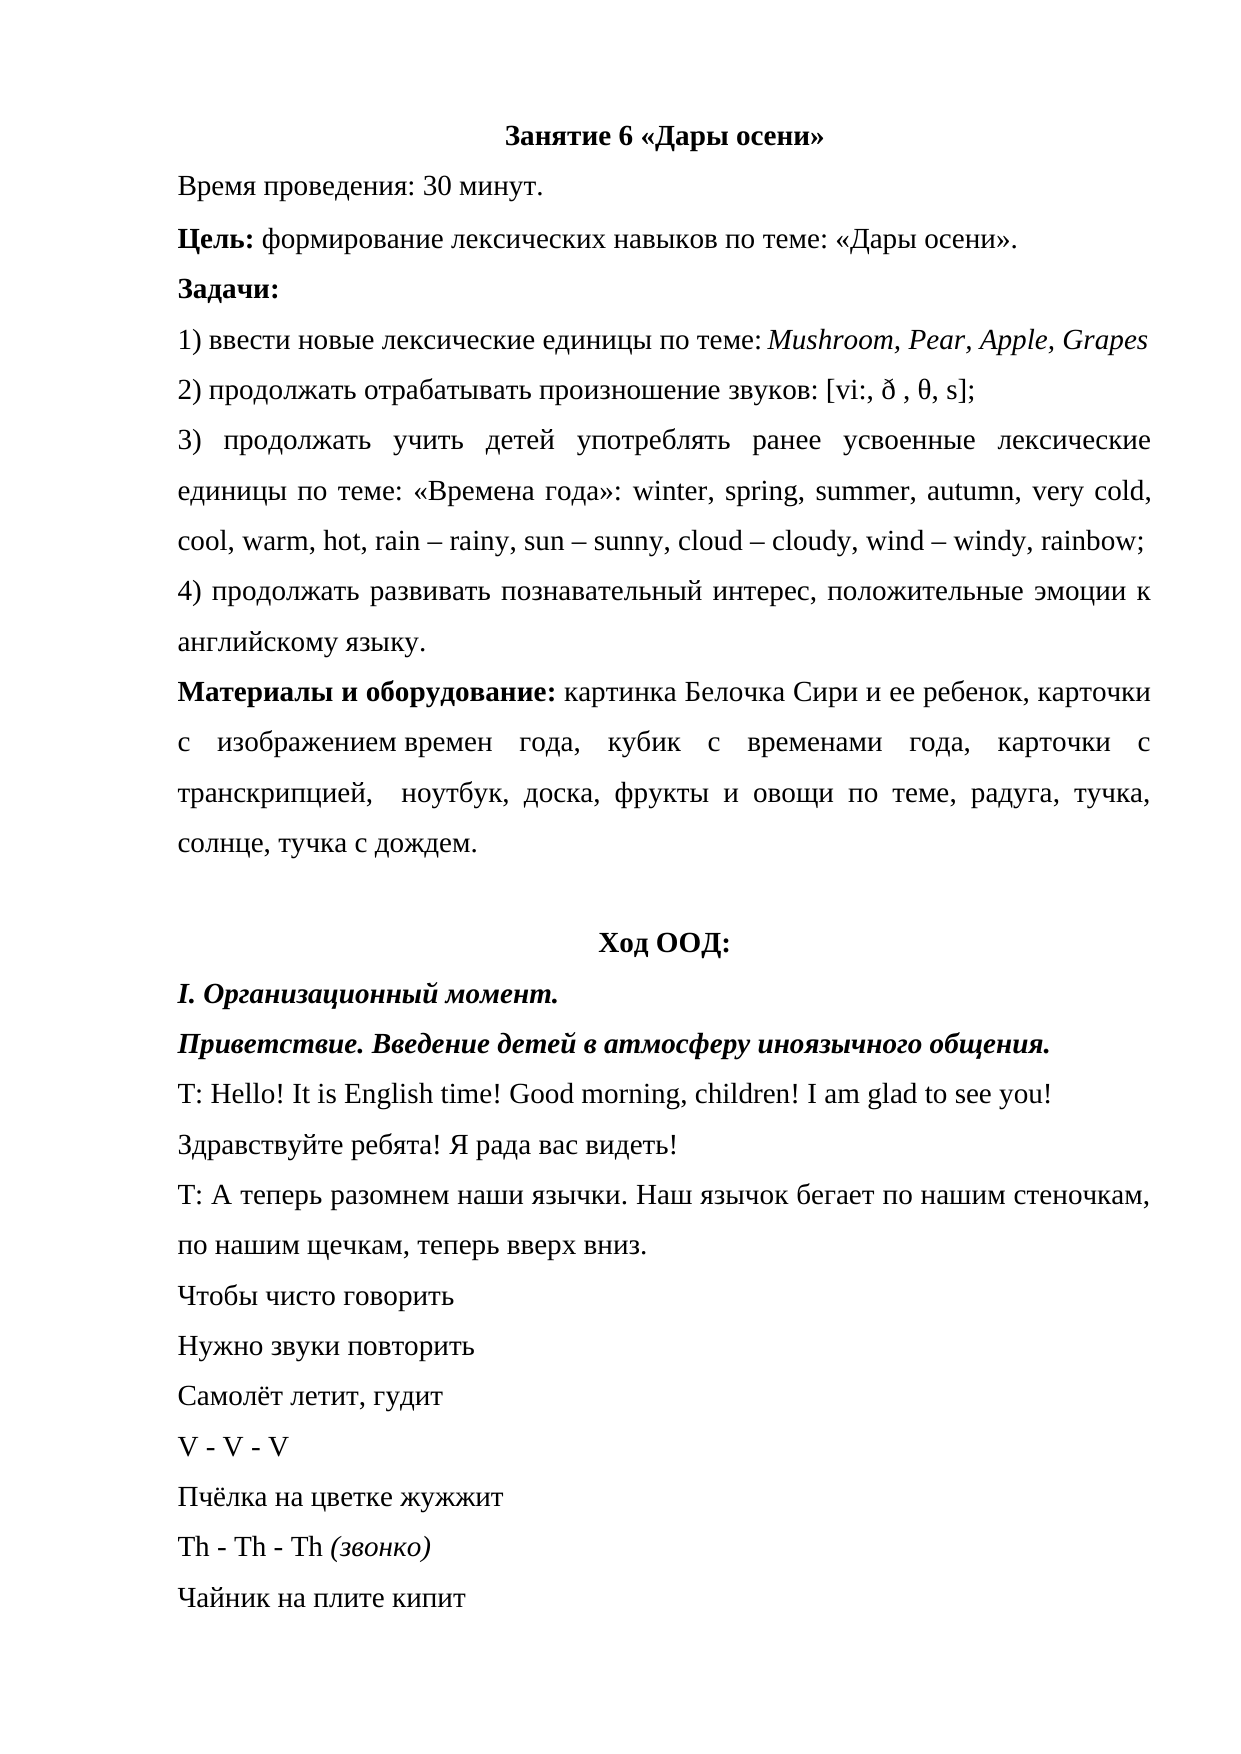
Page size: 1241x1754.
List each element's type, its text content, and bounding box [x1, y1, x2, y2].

text 3) продолжать учить детей употреблять ранее усвоенные лексические единицы по теме: «Времена года»: winter, spring, summer, autumn, very cold, cool, warm, hot, rain – rainy, sun – sunny, cloud – cloudy, wind – windy, rainbow; [177, 422, 1152, 557]
text Самолёт летит, гудит [177, 1378, 1152, 1412]
text Нужно звуки повторить [177, 1328, 1152, 1362]
text Здравствуйте ребята! Я рада вас видеть! [177, 1127, 1152, 1160]
text T: А теперь разомнем наши язычки. Наш язычок бегает по нашим стеночкам, по нашим щечкам, теперь вверх вниз. [177, 1177, 1152, 1261]
text Задачи: [177, 272, 1152, 305]
text Ход ООД: [177, 926, 1152, 959]
text Материалы и оборудование: картинка Белочка Сири и ее ребенок, карточки с изображением времен года, кубик с временами года, карточки с транскрипцией, ноутбук, доска, фрукты и овощи по теме, радуга, тучка, солнце, тучка с дождем. [177, 674, 1152, 858]
text Чтобы чисто говорить [177, 1278, 1152, 1311]
text Занятие 6 «Дары осени» [177, 118, 1152, 152]
text Чайник на плите кипит [177, 1580, 1152, 1613]
text T: Hello! It is English time! Good morning, children! I am glad to see you! [177, 1077, 1152, 1110]
text V - V - V [177, 1429, 1152, 1462]
text Цель: формирование лексических навыков по теме: «Дары осени». [177, 221, 1152, 255]
text 4) продолжать развивать познавательный интерес, положительные эмоции к английскому языку. [177, 573, 1152, 657]
text I. Организационный момент. [177, 976, 1152, 1009]
text Приветствие. Введение детей в атмосферу иноязычного общения. [177, 1026, 1152, 1060]
text 1) ввести новые лексические единицы по теме: Mushroom, Pear, Apple, Grapes [177, 322, 1152, 355]
text 2) продолжать отрабатывать произношение звуков: [vi:, ð , θ, s]; [177, 372, 1152, 406]
text Пчёлка на цветке жужжит [177, 1479, 1152, 1513]
text Время проведения: 30 минут. [177, 168, 1152, 202]
text Th - Th - Th (звонко) [177, 1529, 1152, 1563]
